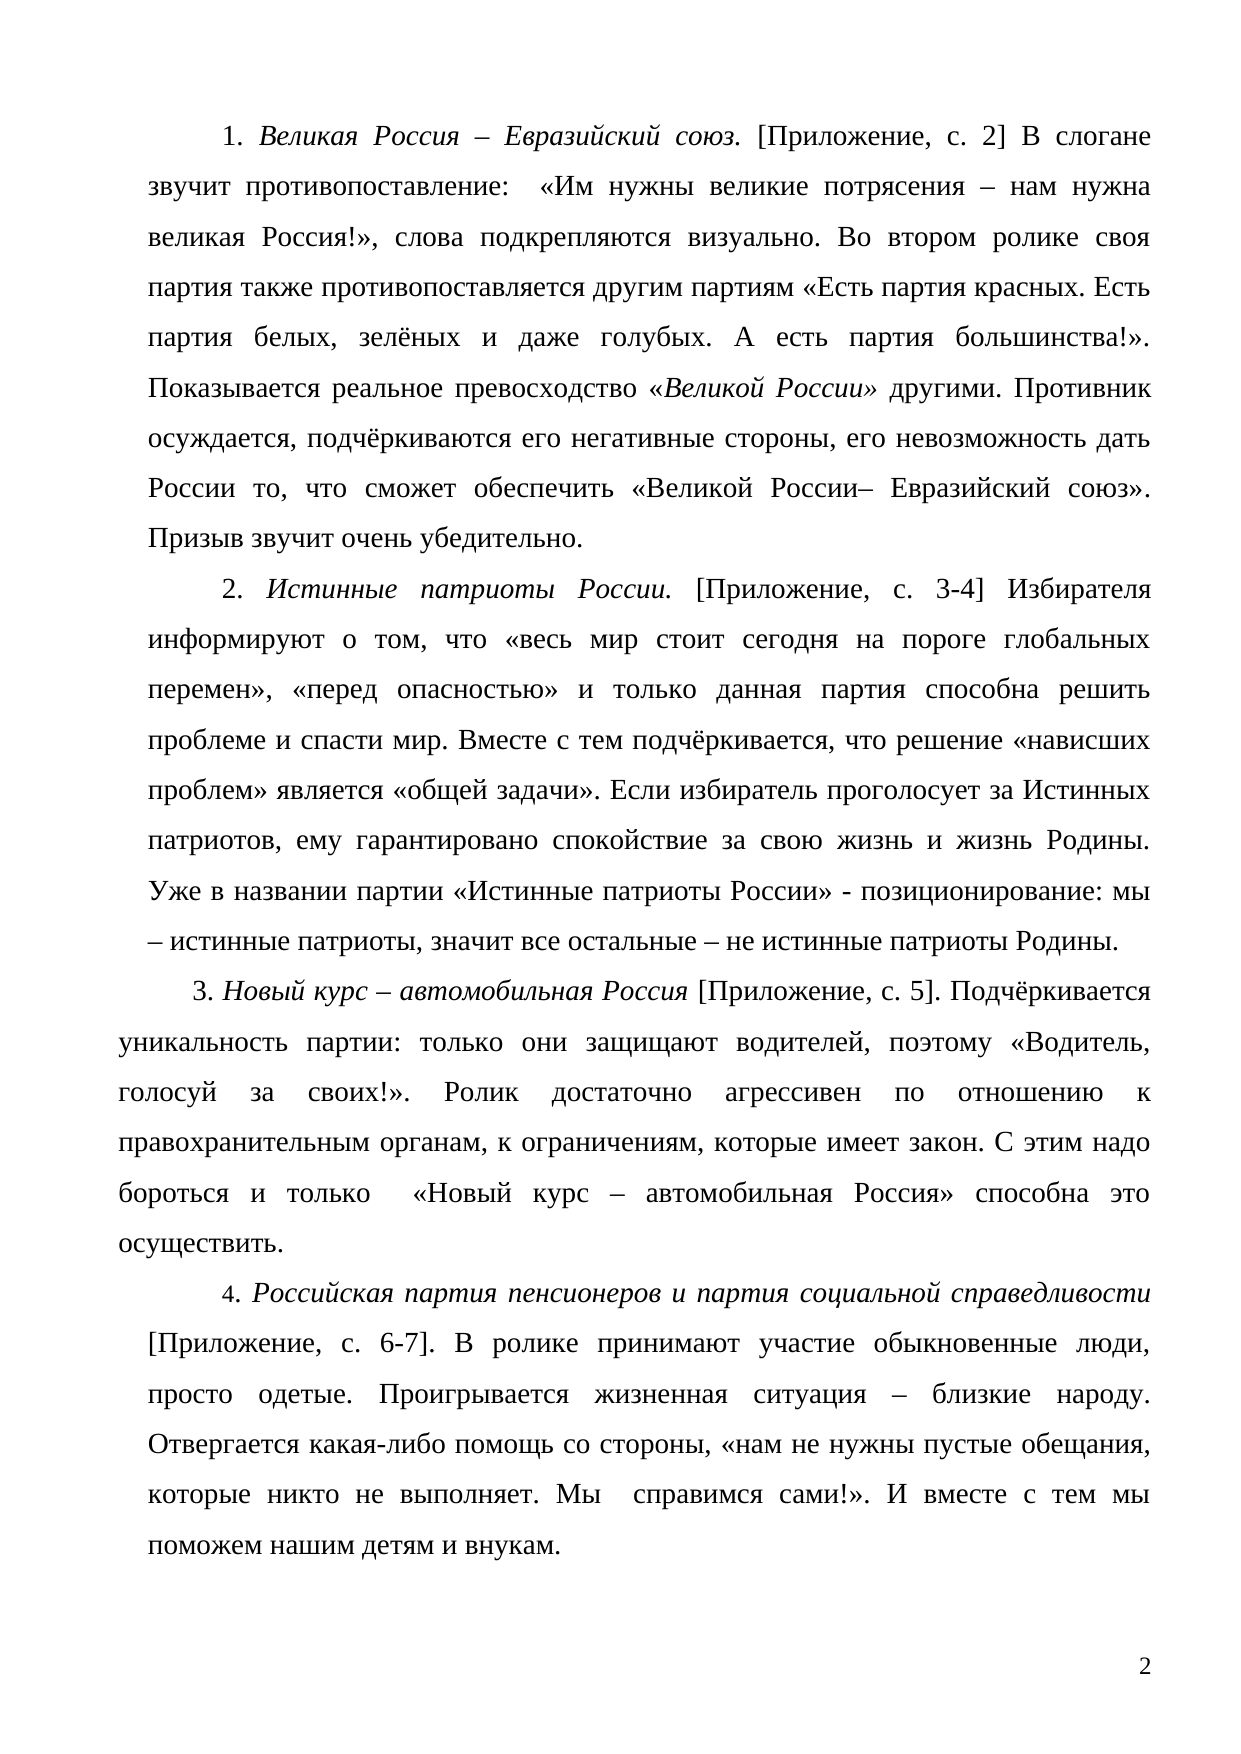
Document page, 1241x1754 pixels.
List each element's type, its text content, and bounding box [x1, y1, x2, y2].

text 3. Новый курс – автомобильная Россия [Приложение, с. 5]. Подчёркивается уникальность партии: только они защищают водителей, поэтому «Водитель, голосуй за своих!». Ролик достаточно агрессивен по отношению к правохранительным органам, к ограничениям, которые имеет закон. С этим надо бороться и только «Новый курс – автомобильная Россия» способна это осуществить. [118, 973, 1152, 1258]
text 4. Российская партия пенсионеров и партия социальной справедливости [Приложение, с. 6-7]. В ролике принимают участие обыкновенные люди, просто одетые. Проигрывается жизненная ситуация – близкие народу. Отвергается какая-либо помощь со стороны, «нам не нужны пустые обещания, которые никто не выполняет. Мы справимся сами!». И вместе с тем мы поможем нашим детям и внукам. [148, 1275, 1152, 1560]
text 1. Великая Россия – Евразийский союз. [Приложение, с. 2] В слогане звучит противопоставление: «Им нужны великие потрясения – нам нужна великая Россия!», слова подкрепляются визуально. Во втором ролике своя партия также противопоставляется другим партиям «Есть партия красных. Есть партия белых, зелёных и даже голубых. А есть партия большинства!». Показывается реальное превосходство «Великой России» другими. Противник осуждается, подчёркиваются его негативные стороны, его невозможность дать России то, что сможет обеспечить «Великой России– Евразийский союз». Призыв звучит очень убедительно. [148, 118, 1152, 554]
text 2. Истинные патриоты России. [Приложение, с. 3-4] Избирателя информируют о том, что «весь мир стоит сегодня на пороге глобальных перемен», «перед опасностью» и только данная партия способна решить проблеме и спасти мир. Вместе с тем подчёркивается, что решение «нависших проблем» является «общей задачи». Если избиратель проголосует за Истинных патриотов, ему гарантировано спокойствие за свою жизнь и жизнь Родины. Уже в названии партии «Истинные патриоты России» - позиционирование: мы – истинные патриоты, значит все остальные – не истинные патриоты Родины. [148, 571, 1152, 957]
